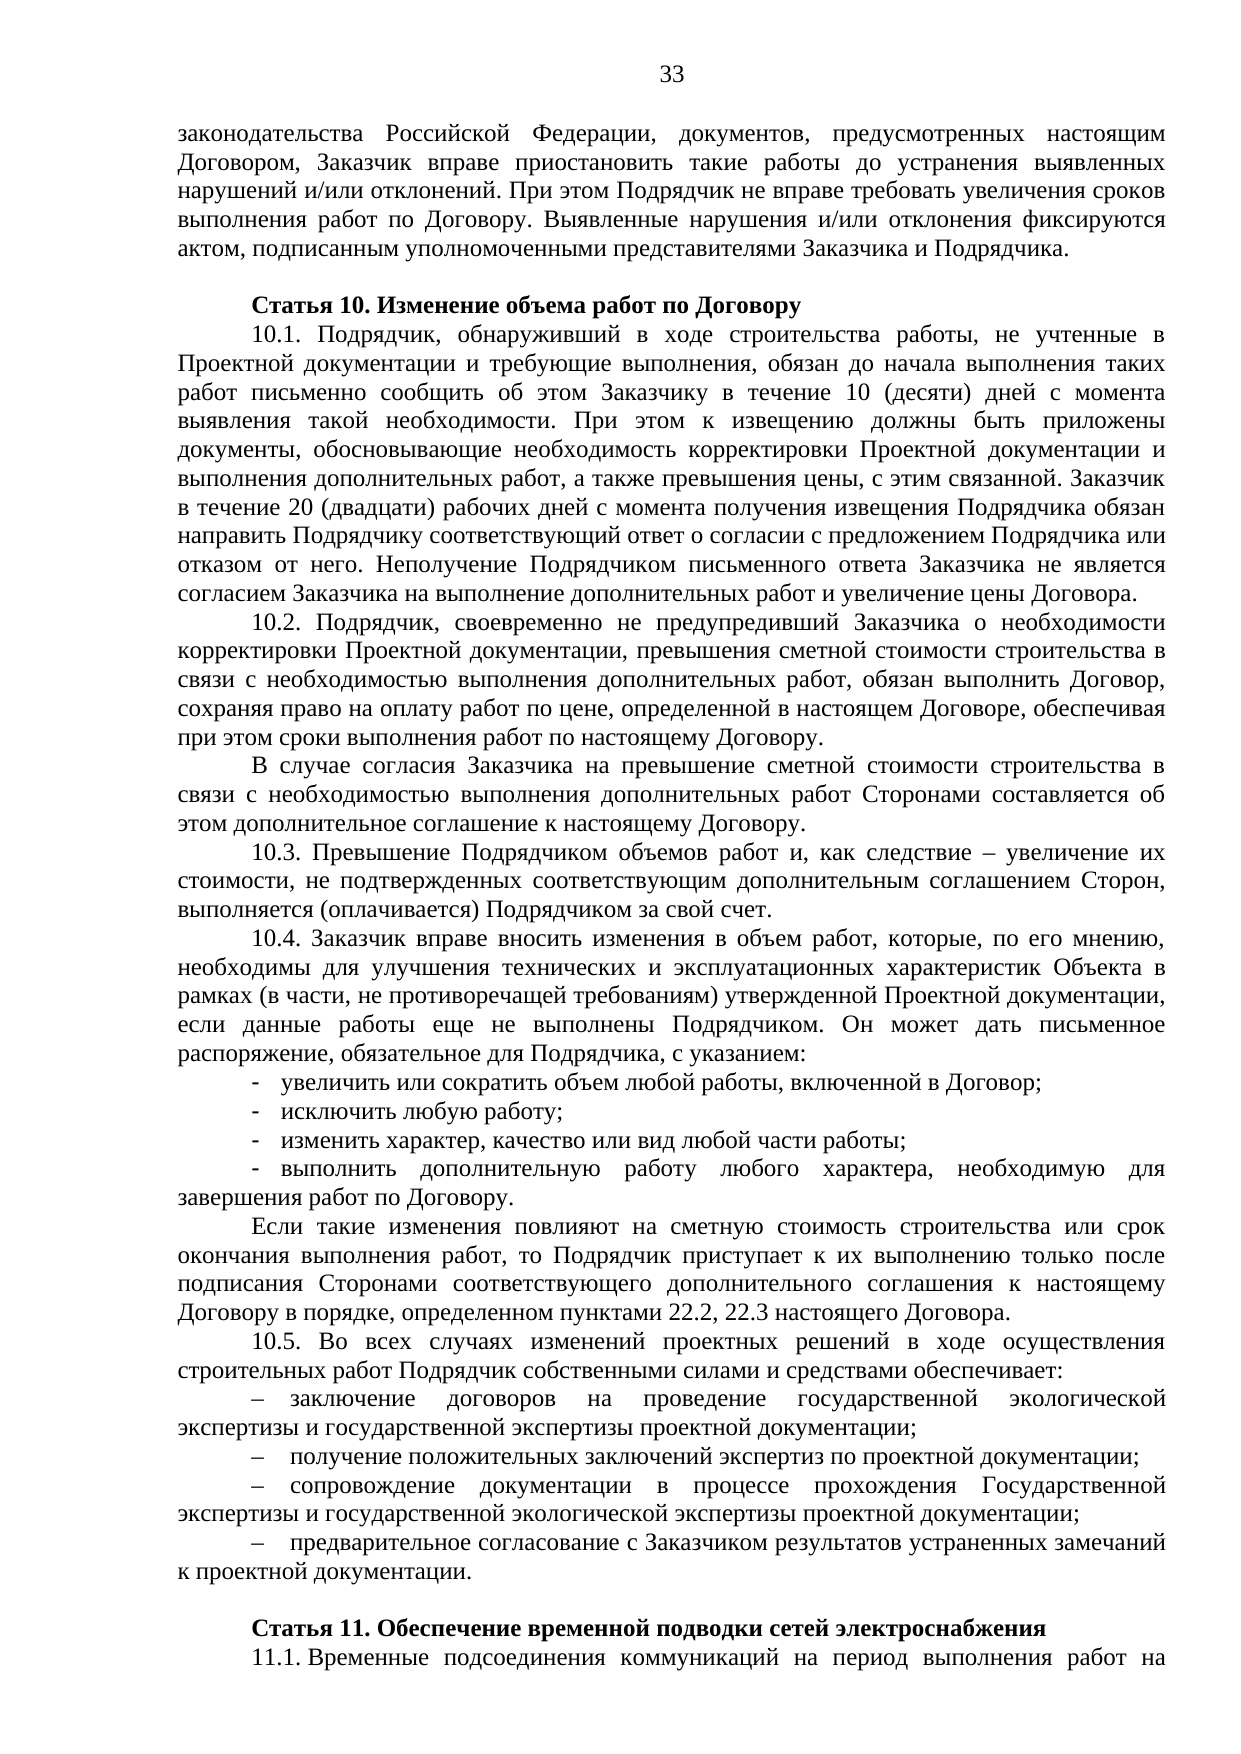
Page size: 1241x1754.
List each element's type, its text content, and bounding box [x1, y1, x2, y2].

list выполнить дополнительную работу любого характера, необходимую для завершения работ по Договору. [177, 1153, 1166, 1211]
text Статья 10. Изменение объема работ по Договору [177, 291, 1166, 319]
text 10.1. Подрядчик, обнаруживший в ходе строительства работы, не учтенные в Проектной документации и требующие выполнения, обязан до начала выполнения таких работ письменно сообщить об этом Заказчику в течение 10 (десяти) дней с момента выявления такой необходимости. При этом к извещению должны быть приложены документы, обосновывающие необходимость корректировки Проектной документации и выполнения дополнительных работ, а также превышения цены, с этим связанной. Заказчик в течение 20 (двадцати) рабочих дней с момента получения извещения Подрядчика обязан направить Подрядчику соответствующий ответ о согласии с предложением Подрядчика или отказом от него. Неполучение Подрядчиком письменного ответа Заказчика не является согласием Заказчика на выполнение дополнительных работ и увеличение цены Договора. [177, 319, 1166, 607]
text 10.5. Во всех случаях изменений проектных решений в ходе осуществления строительных работ Подрядчик собственными силами и средствами обеспечивает: [177, 1326, 1166, 1383]
text – заключение договоров на проведение государственной экологической экспертизы и государственной экспертизы проектной документации; [177, 1383, 1166, 1441]
text 10.3. Превышение Подрядчиком объемов работ и, как следствие – увеличение их стоимости, не подтвержденных соответствующим дополнительным соглашением Сторон, выполняется (оплачивается) Подрядчиком за свой счет. [177, 837, 1166, 923]
list исключить любую работу; [177, 1096, 1166, 1124]
text В случае согласия Заказчика на превышение сметной стоимости строительства в связи с необходимостью выполнения дополнительных работ Сторонами составляется об этом дополнительное соглашение к настоящему Договору. [177, 751, 1166, 837]
list изменить характер, качество или вид любой части работы; [177, 1124, 1166, 1153]
list увеличить или сократить объем любой работы, включенной в Договор; [177, 1067, 1166, 1096]
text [177, 1642, 1166, 1671]
text – сопровождение документации в процессе прохождения Государственной экспертизы и государственной экологической экспертизы проектной документации; [177, 1470, 1166, 1527]
text – получение положительных заключений экспертиз по проектной документации; [177, 1441, 1166, 1470]
text Если такие изменения повлияют на сметную стоимость строительства или срок окончания выполнения работ, то Подрядчик приступает к их выполнению только после подписания Сторонами соответствующего дополнительного соглашения к настоящему Договору в порядке, определенном пунктами 22.2, 22.3 настоящего Договора. [177, 1211, 1166, 1326]
text – предварительное согласование с Заказчиком результатов устраненных замечаний к проектной документации. [177, 1527, 1166, 1585]
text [177, 118, 1166, 262]
text 10.2. Подрядчик, своевременно не предупредивший Заказчика о необходимости корректировки Проектной документации, превышения сметной стоимости строительства в связи с необходимостью выполнения дополнительных работ, обязан выполнить Договор, сохраняя право на оплату работ по цене, определенной в настоящем Договоре, обеспечивая при этом сроки выполнения работ по настоящему Договору. [177, 607, 1166, 751]
text 10.4. Заказчик вправе вносить изменения в объем работ, которые, по его мнению, необходимы для улучшения технических и эксплуатационных характеристик Объекта в рамках (в части, не противоречащей требованиям) утвержденной Проектной документации, если данные работы еще не выполнены Подрядчиком. Он может дать письменное распоряжение, обязательное для Подрядчика, с указанием: [177, 923, 1166, 1067]
text Статья 11. Обеспечение временной подводки сетей электроснабжения [177, 1613, 1166, 1642]
